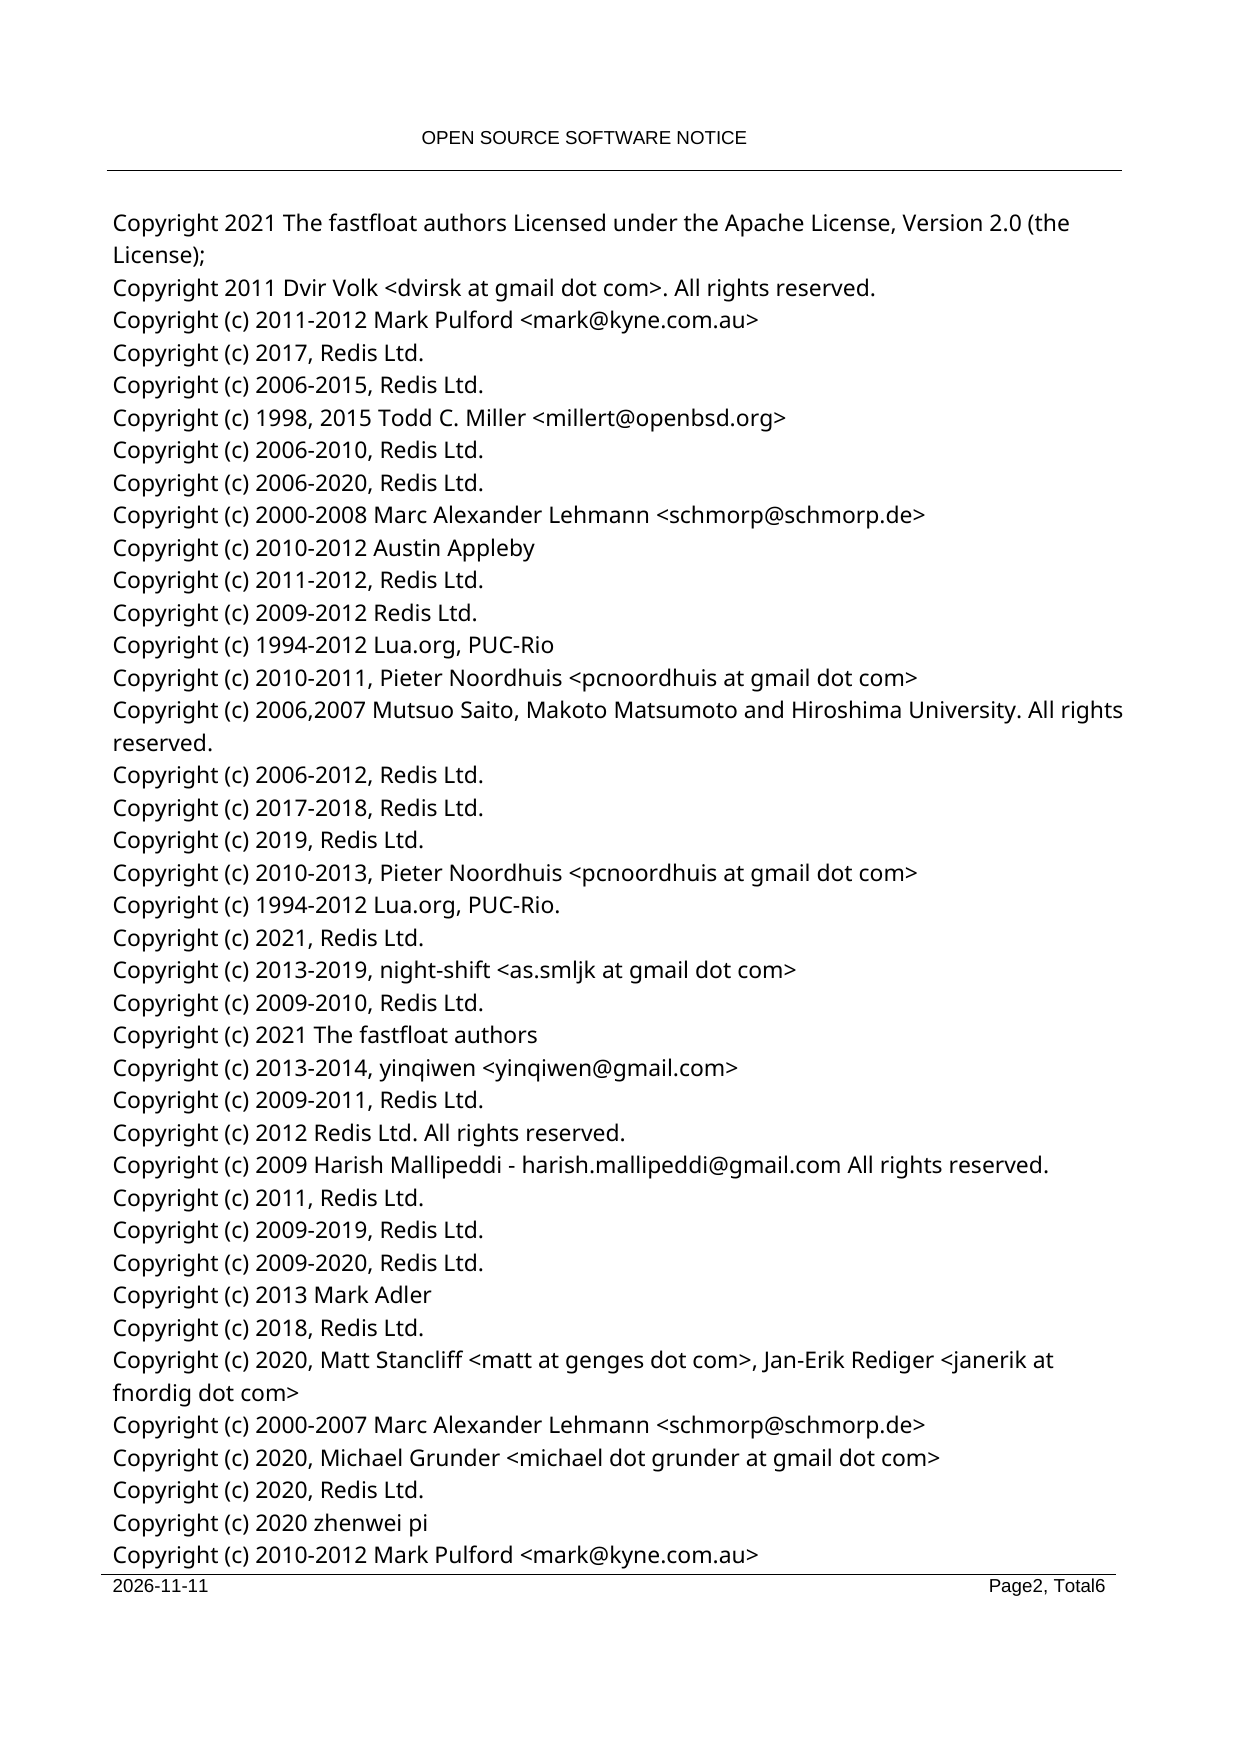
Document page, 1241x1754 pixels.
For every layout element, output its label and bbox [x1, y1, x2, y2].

text [112, 206, 1128, 1571]
